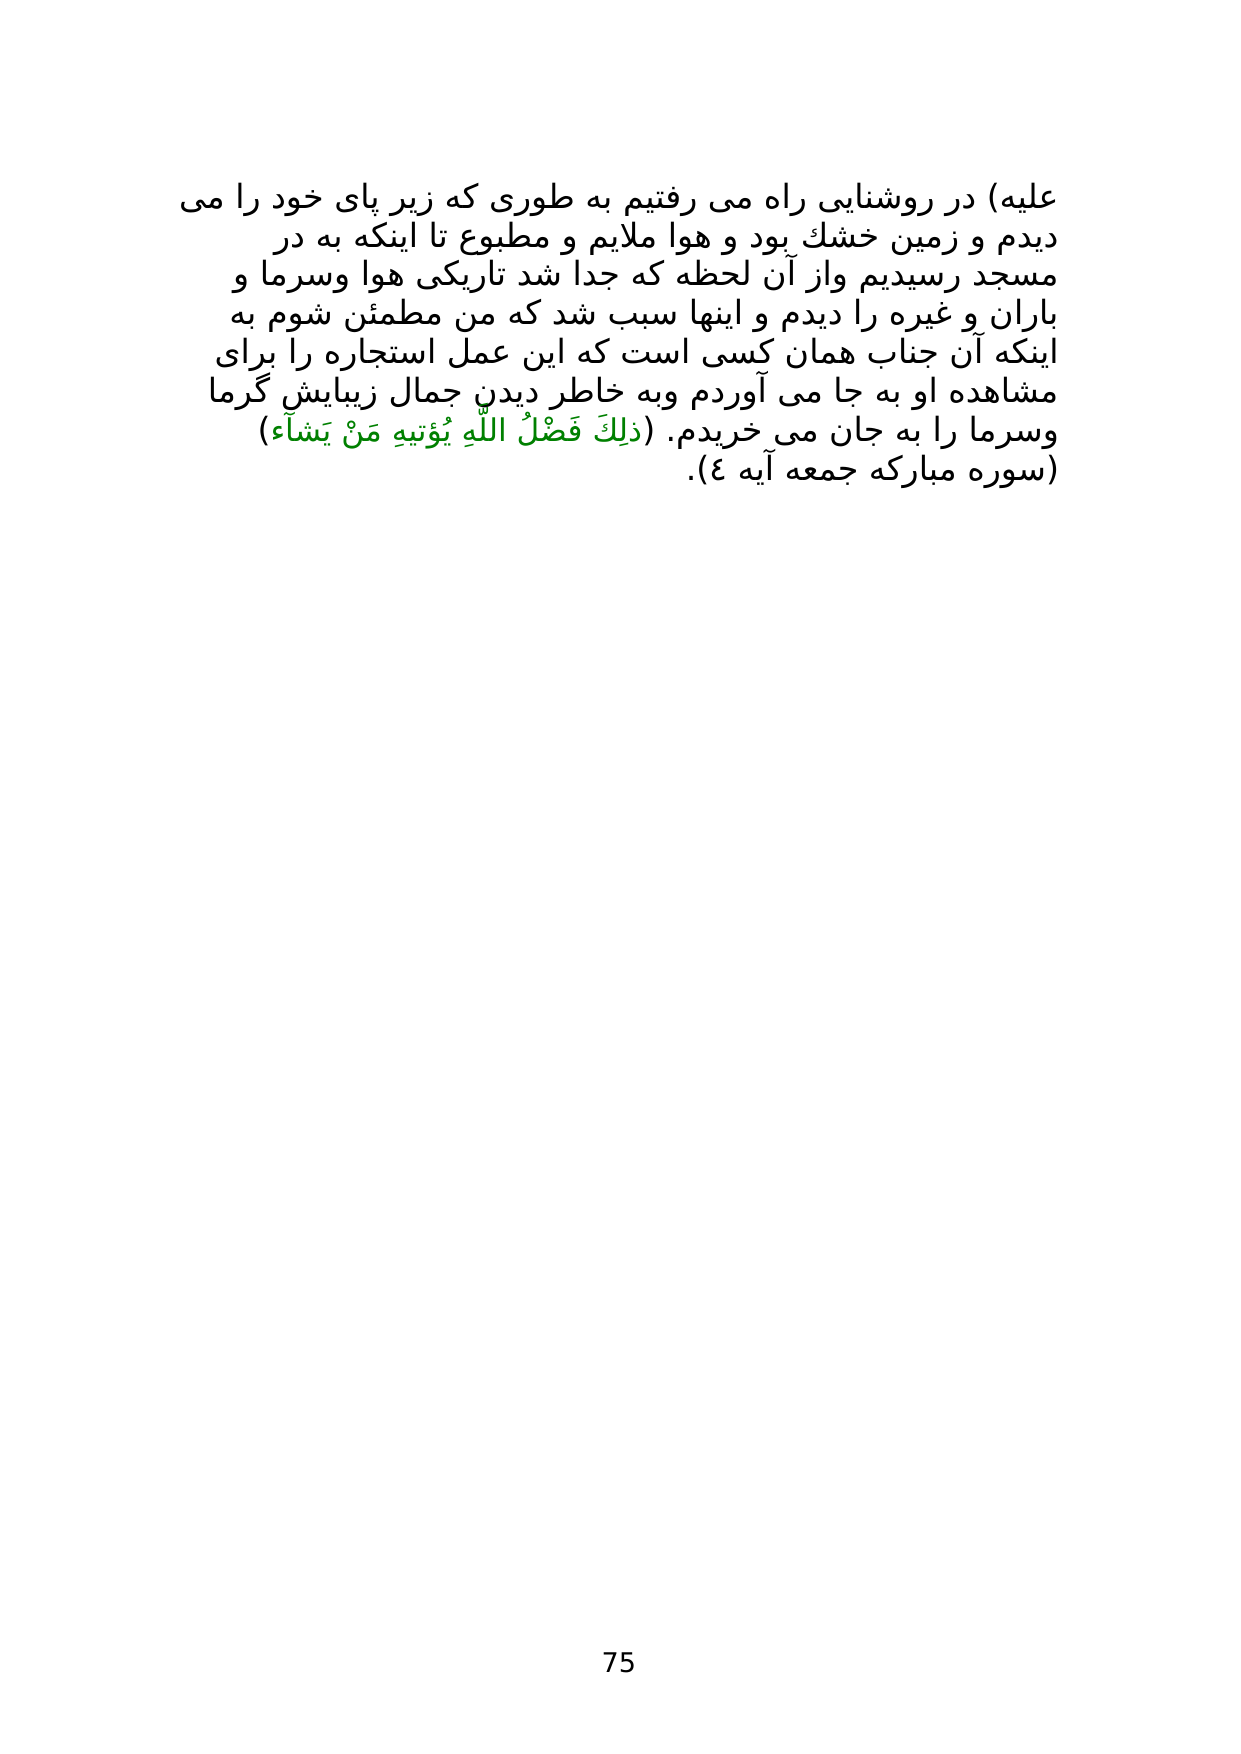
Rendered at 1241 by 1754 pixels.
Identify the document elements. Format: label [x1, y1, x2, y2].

text [178, 177, 1059, 488]
